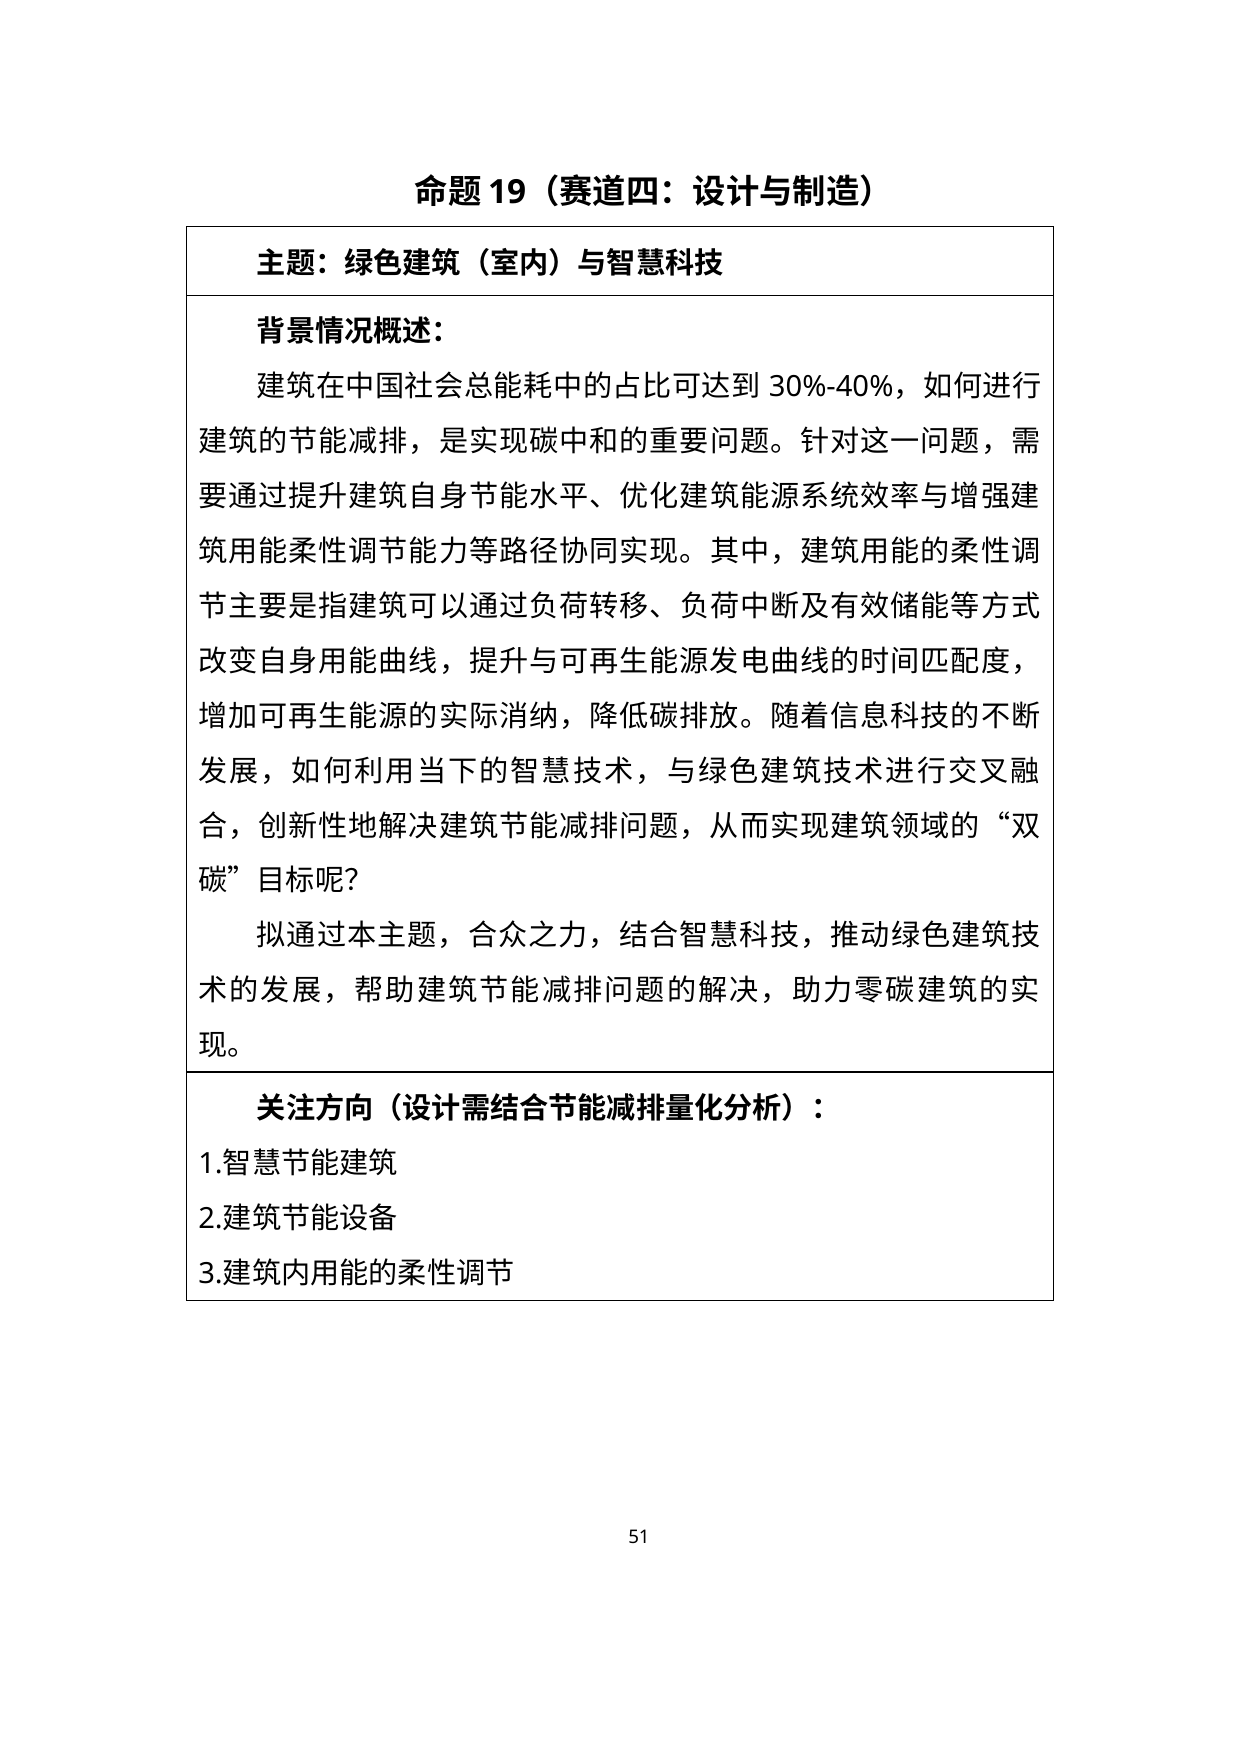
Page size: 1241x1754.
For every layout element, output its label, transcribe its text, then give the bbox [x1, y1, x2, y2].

table_cell 关注方向（设计需结合节能减排量化分析）： 1.智慧节能建筑 2.建筑节能设备 3.建筑内用能的柔性调节 [187, 1073, 1053, 1300]
text 命题19（赛道四：设计与制造） [186, 162, 1054, 214]
table_cell 背景情况概述： 建筑在中国社会总能耗中的占比可达到30%-40%，如何进行建筑的节能减排，是实现碳中和的重要问题。针对这一问题，需要通过提升建筑自身节能水平、优化建筑能源系统效率与增强建筑用能柔性调节能力等路径协同实现。其中，建筑用能的柔性调节主要是指建筑可以通过负荷转移、负荷中断及有效储能等方式改变自身用能曲线，提升与可再生能源发电曲线的时间匹配度，增加可再生能源的实际消纳，降低碳排放。随着信息科技的不断发展，如何利用当下的智慧技术，与绿色建筑技术进行交叉融合，创新性地解决建筑节能减排问题，从而实现建筑领域的“双碳”目标呢？ 拟通过本主题，合众之力，结合智慧科技，推动绿色建筑技术的发展，帮助建筑节能减排问题的解决，助力零碳建筑的实现。 [187, 296, 1053, 1071]
table_header 主题：绿色建筑（室内）与智慧科技 [187, 227, 1053, 294]
